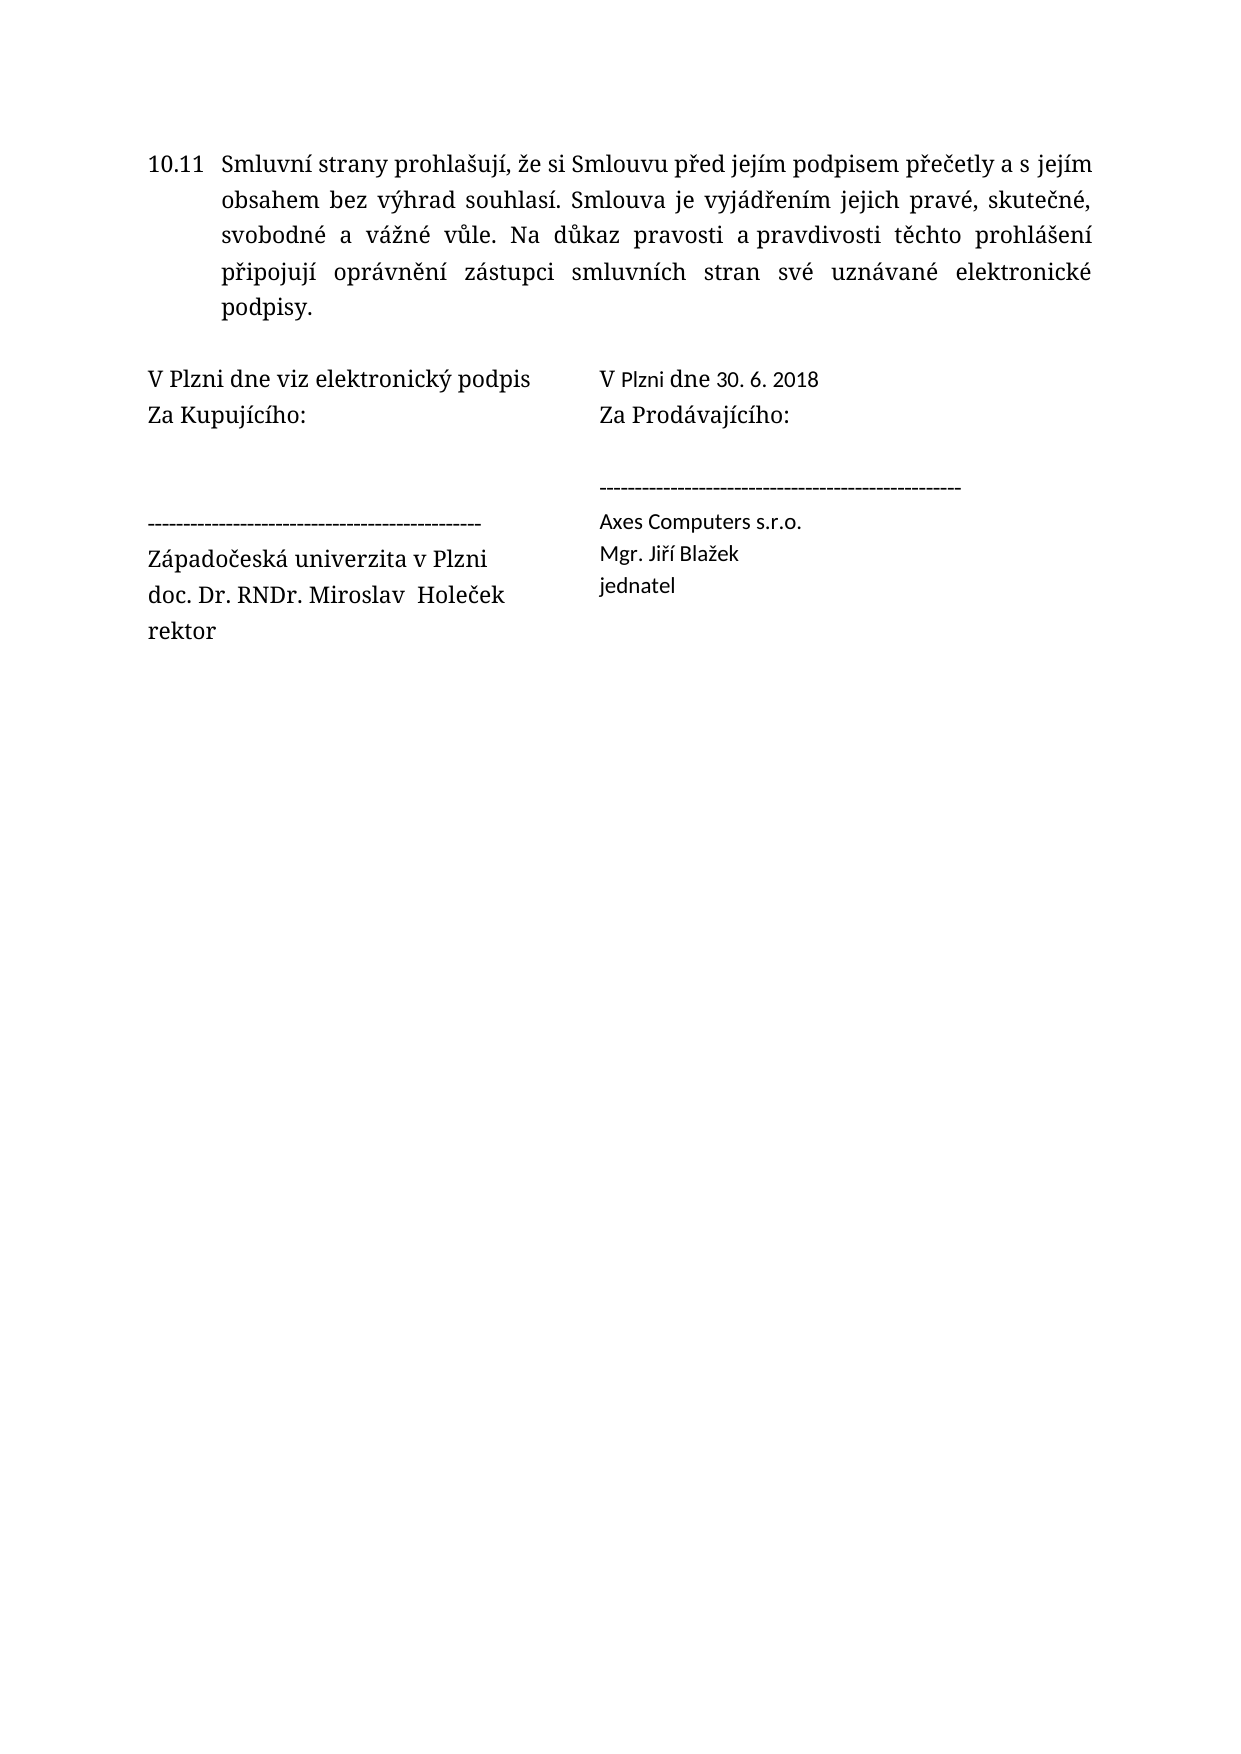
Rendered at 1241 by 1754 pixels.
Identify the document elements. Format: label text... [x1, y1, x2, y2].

table_header V Plzni dne 30. 6. 2018 Za Prodávajícího: --------------------------------------------------- Axes Computers s.r.o. Mgr. Jiří Blažek jednatel [588, 363, 1040, 686]
text 10.11 Smluvní strany prohlašují, že si Smlouvu před jejím podpisem přečetly a s jejím obsahem bez výhrad souhlasí. Smlouva je vyjádřením jejich pravé, skutečné, svobodné a vážné vůle. Na důkaz pravosti a pravdivosti těchto prohlášení připojují oprávnění zástupci smluvních stran své uznávané elektronické podpisy. [148, 148, 1093, 323]
table_header V Plzni dne viz elektronický podpis Za Kupujícího: ----------------------------------------------- Západočeská univerzita v Plzni doc. Dr. RNDr. Miroslav Holeček rektor [136, 363, 588, 686]
